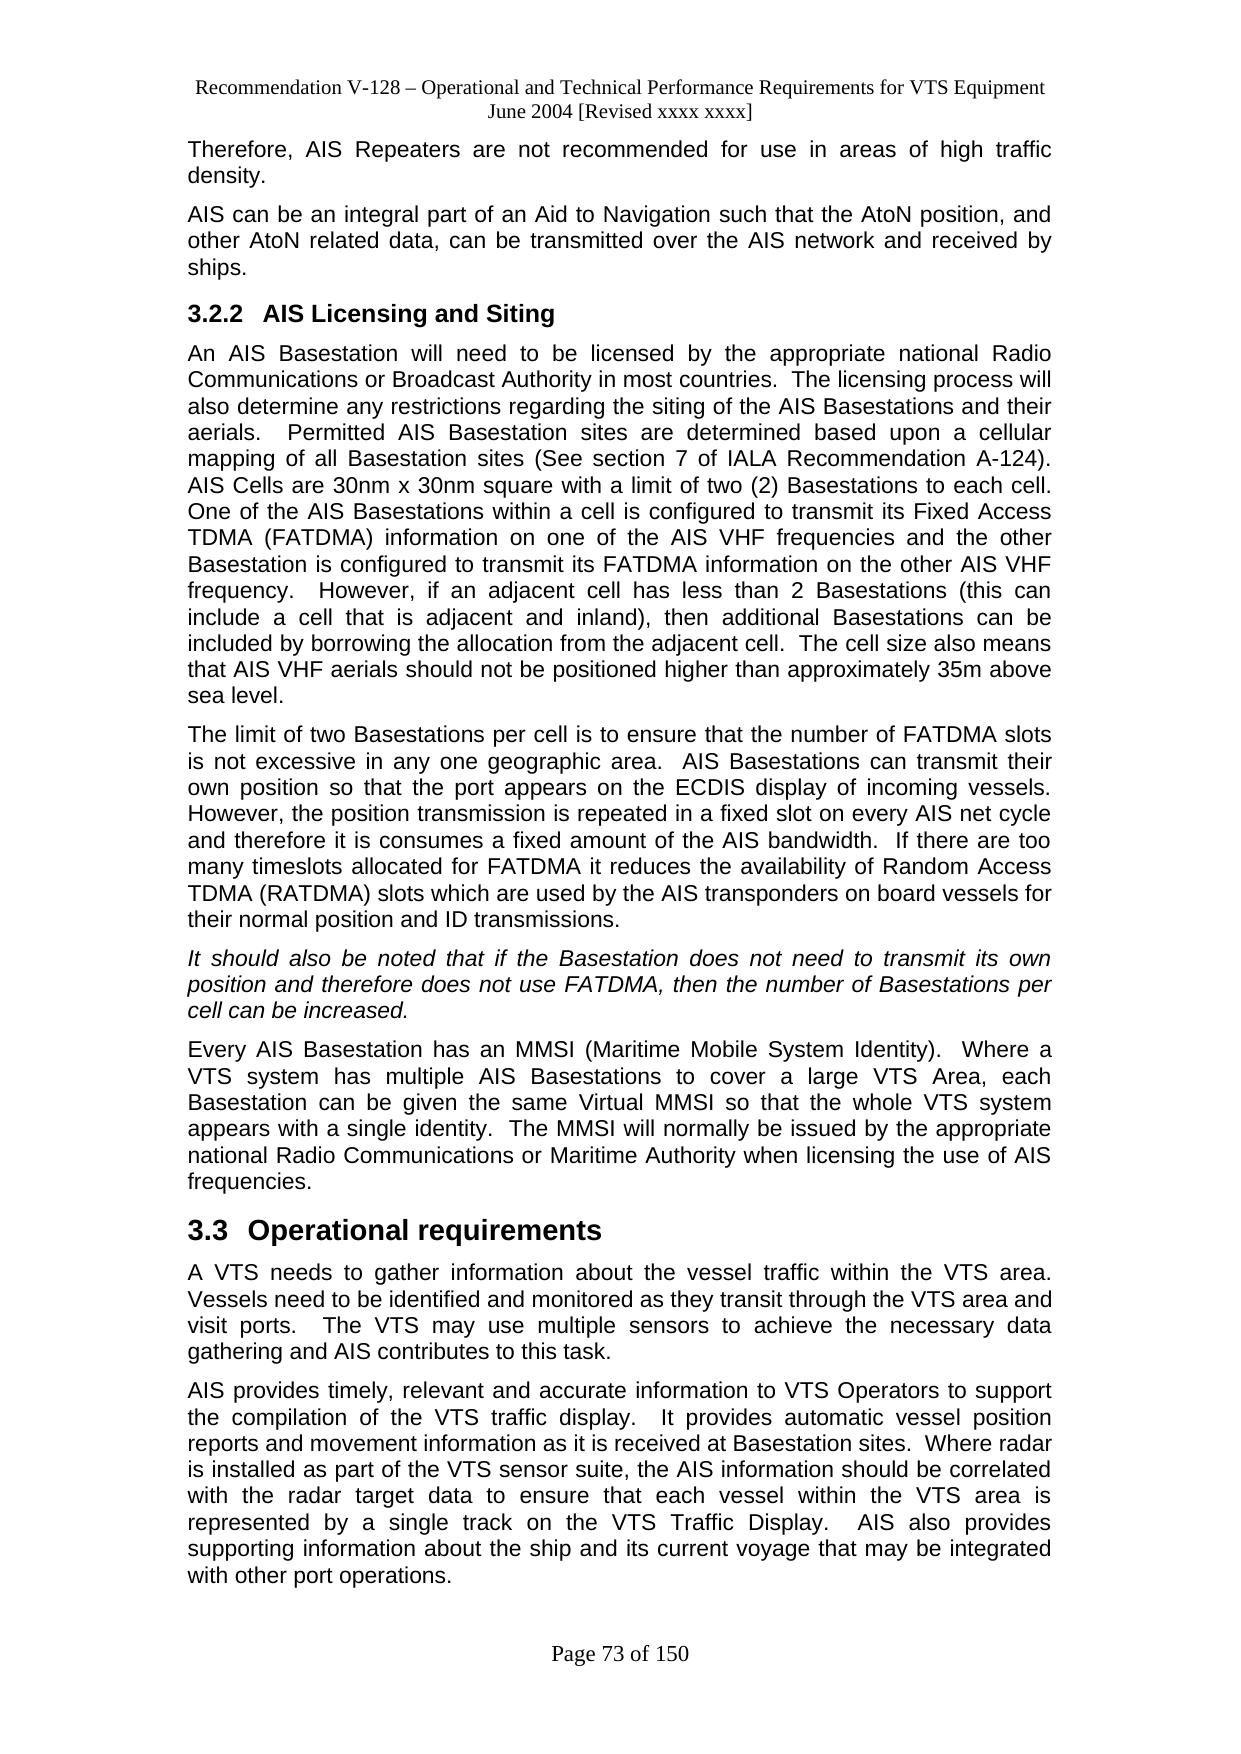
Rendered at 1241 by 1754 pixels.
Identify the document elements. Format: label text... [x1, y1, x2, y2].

text An AIS Basestation will need to be licensed by the appropriate national Radio Communications or Broadcast Authority in most countries. The licensing process will also determine any restrictions regarding the siting of the AIS Basestations and their aerials. Permitted AIS Basestation sites are determined based upon a cellular mapping of all Basestation sites (See section 7 of IALA Recommendation A-124). AIS Cells are 30nm x 30nm square with a limit of two (2) Basestations to each cell. One of the AIS Basestations within a cell is configured to transmit its Fixed Access TDMA (FATDMA) information on one of the AIS VHF frequencies and the other Basestation is configured to transmit its FATDMA information on the other AIS VHF frequency. However, if an adjacent cell has less than 2 Basestations (this can include a cell that is adjacent and inland), then additional Basestations can be included by borrowing the allocation from the adjacent cell. The cell size also means that AIS VHF aerials should not be positioned higher than approximately 35m above sea level. [187, 340, 1053, 709]
text It should also be noted that if the Basestation does not need to transmit its own position and therefore does not use FATDMA, then the number of Basestations per cell can be increased. [187, 945, 1053, 1024]
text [187, 136, 1053, 188]
text A VTS needs to gather information about the vessel traffic within the VTS area. Vessels need to be identified and monitored as they transit through the VTS area and visit ports. The VTS may use multiple sensors to achieve the necessary data gathering and AIS contributes to this task. [187, 1259, 1053, 1364]
subtitle Operational requirements [187, 1213, 1053, 1247]
text Every AIS Basestation has an MMSI (Maritime Mobile System Identity). Where a VTS system has multiple AIS Basestations to cover a large VTS Area, each Basestation can be given the same Virtual MMSI so that the whole VTS system appears with a single identity. The MMSI will normally be issued by the appropriate national Radio Communications or Maritime Authority when licensing the use of AIS frequencies. [187, 1036, 1053, 1194]
text The limit of two Basestations per cell is to ensure that the number of FATDMA slots is not excessive in any one geographic area. AIS Basestations can transmit their own position so that the port appears on the ECDIS display of incoming vessels. However, the position transmission is repeated in a fixed slot on every AIS net cycle and therefore it is consumes a fixed amount of the AIS bandwidth. If there are too many timeslots allocated for FATDMA it reduces the availability of Random Access TDMA (RATDMA) slots which are used by the AIS transponders on board vessels for their normal position and ID transmissions. [187, 721, 1053, 932]
text AIS can be an integral part of an Aid to Navigation such that the AtoN position, and other AtoN related data, can be transmitted over the AIS network and received by ships. [187, 201, 1053, 280]
text AIS provides timely, relevant and accurate information to VTS Operators to support the compilation of the VTS traffic display. It provides automatic vessel position reports and movement information as it is received at Basestation sites. Where radar is installed as part of the VTS sensor suite, the AIS information should be correlated with the radar target data to ensure that each vessel within the VTS area is represented by a single track on the VTS Traffic Display. AIS also provides supporting information about the ship and its current voyage that may be integrated with other port operations. [187, 1377, 1053, 1588]
subtitle AIS Licensing and Siting [187, 299, 1053, 327]
